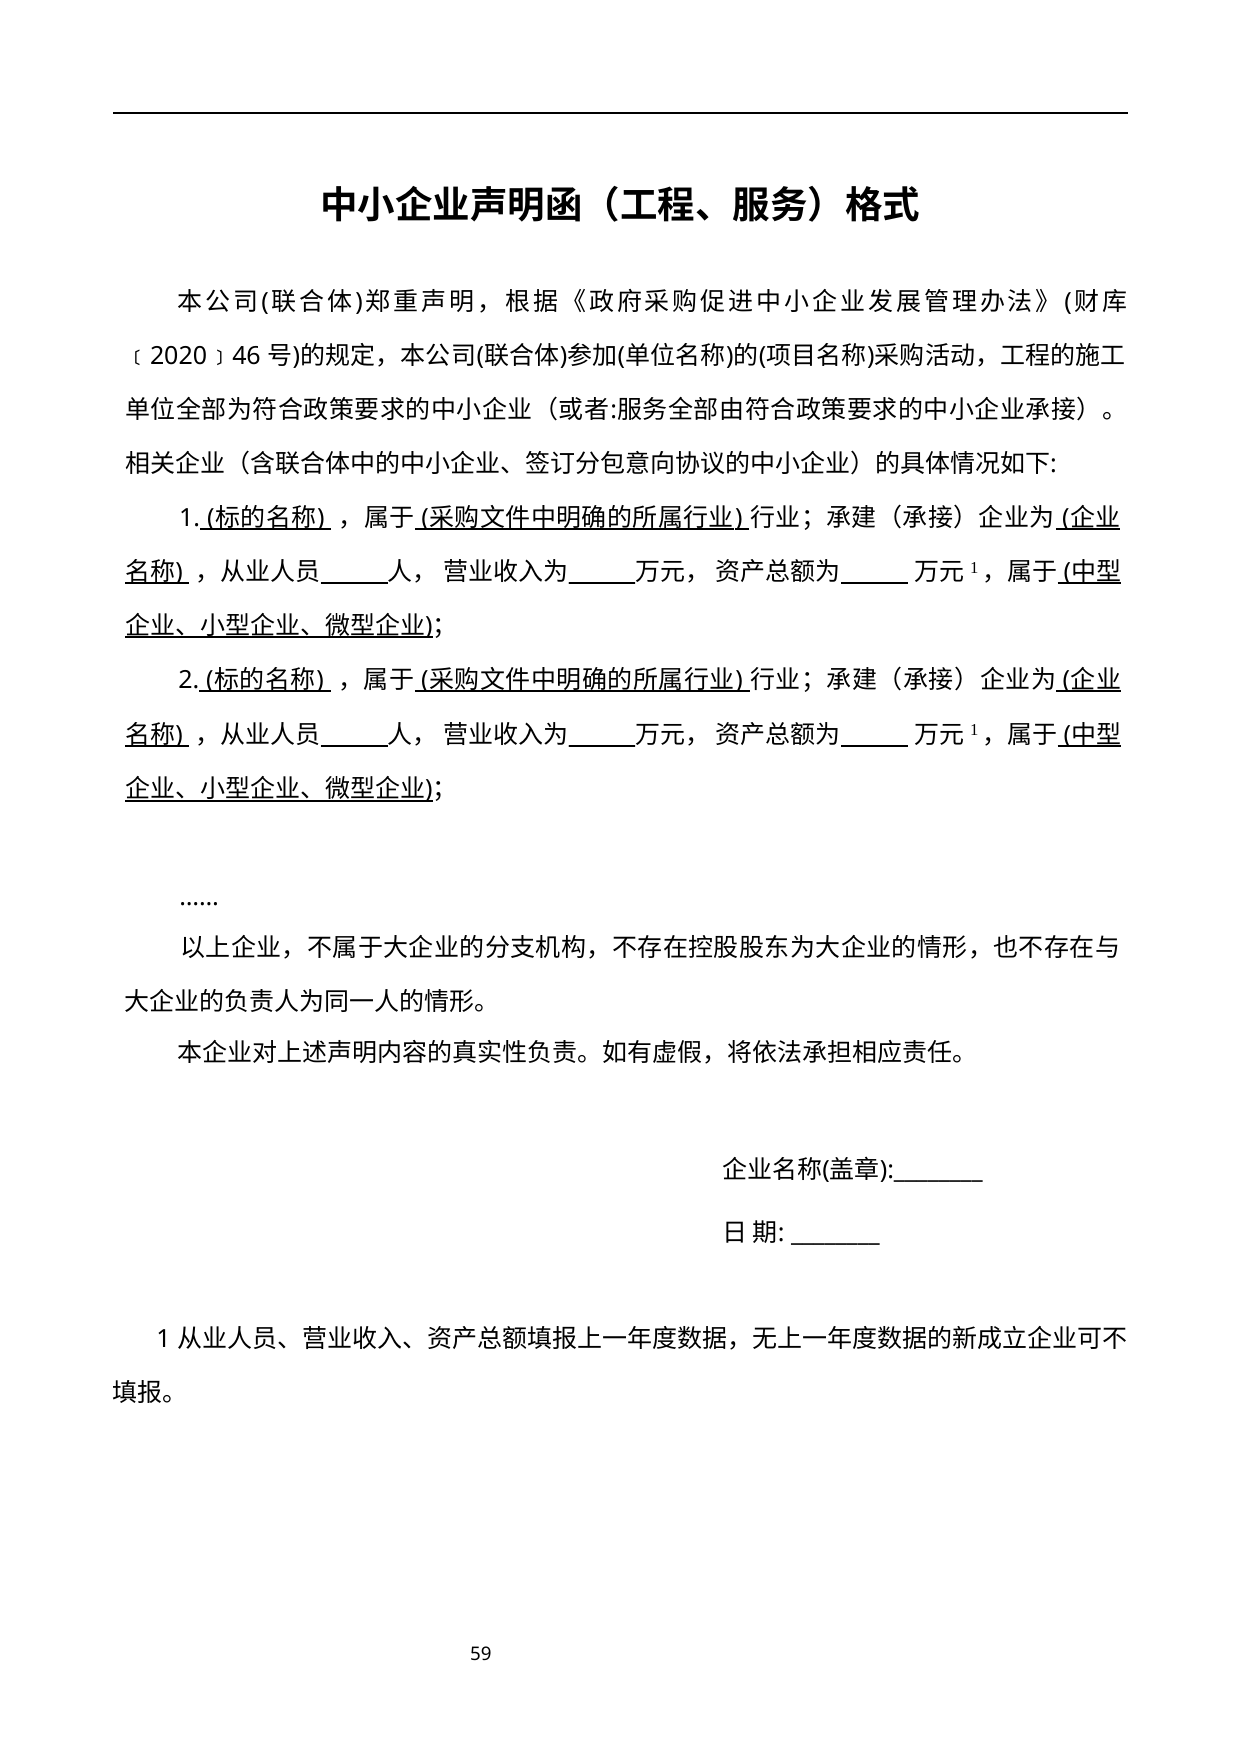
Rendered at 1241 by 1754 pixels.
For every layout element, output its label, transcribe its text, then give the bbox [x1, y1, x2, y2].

text 本企业对上述声明内容的真实性负责。如有虚假，将依法承担相应责任。 [177, 1035, 1128, 1068]
text 1. (标的名称) ，属于 (采购文件中明确的所属行业) 行业；承建（承接）企业为 (企业名称) ，从业人员______人， 营业收入为______万元， 资产总额为______ 万元 1 ，属于 (中型企业、小型企业、微型企业)； [125, 497, 1121, 641]
text 2. (标的名称) ，属于 (采购文件中明确的所属行业) 行业；承建（承接）企业为 (企业名称) ，从业人员______人， 营业收入为______万元， 资产总额为______ 万元 1 ，属于 (中型企业、小型企业、微型企业)； [125, 659, 1121, 805]
text 日 期: ________ [722, 1212, 1084, 1248]
text 1 从业人员、营业收入、资产总额填报上一年度数据，无上一年度数据的新成立企业可不填报。 [112, 1318, 1128, 1409]
text 中小企业声明函（工程、服务）格式 [112, 175, 1128, 229]
text 以上企业，不属于大企业的分支机构，不存在控股股东为大企业的情形，也不存在与大企业的负责人为同一人的情形。 [124, 927, 1121, 1017]
text 企业名称(盖章):________ [722, 1150, 1084, 1186]
text 本公司(联合体)郑重声明，根据《政府采购促进中小企业发展管理办法》(财库﹝2020﹞46 号)的规定，本公司(联合体)参加(单位名称)的(项目名称)采购活动，工程的施工单位全部为符合政策要求的中小企业（或者:服务全部由符合政策要求的中小企业承接）。相关企业（含联合体中的中小企业、签订分包意向协议的中小企业）的具体情况如下: [125, 281, 1128, 479]
